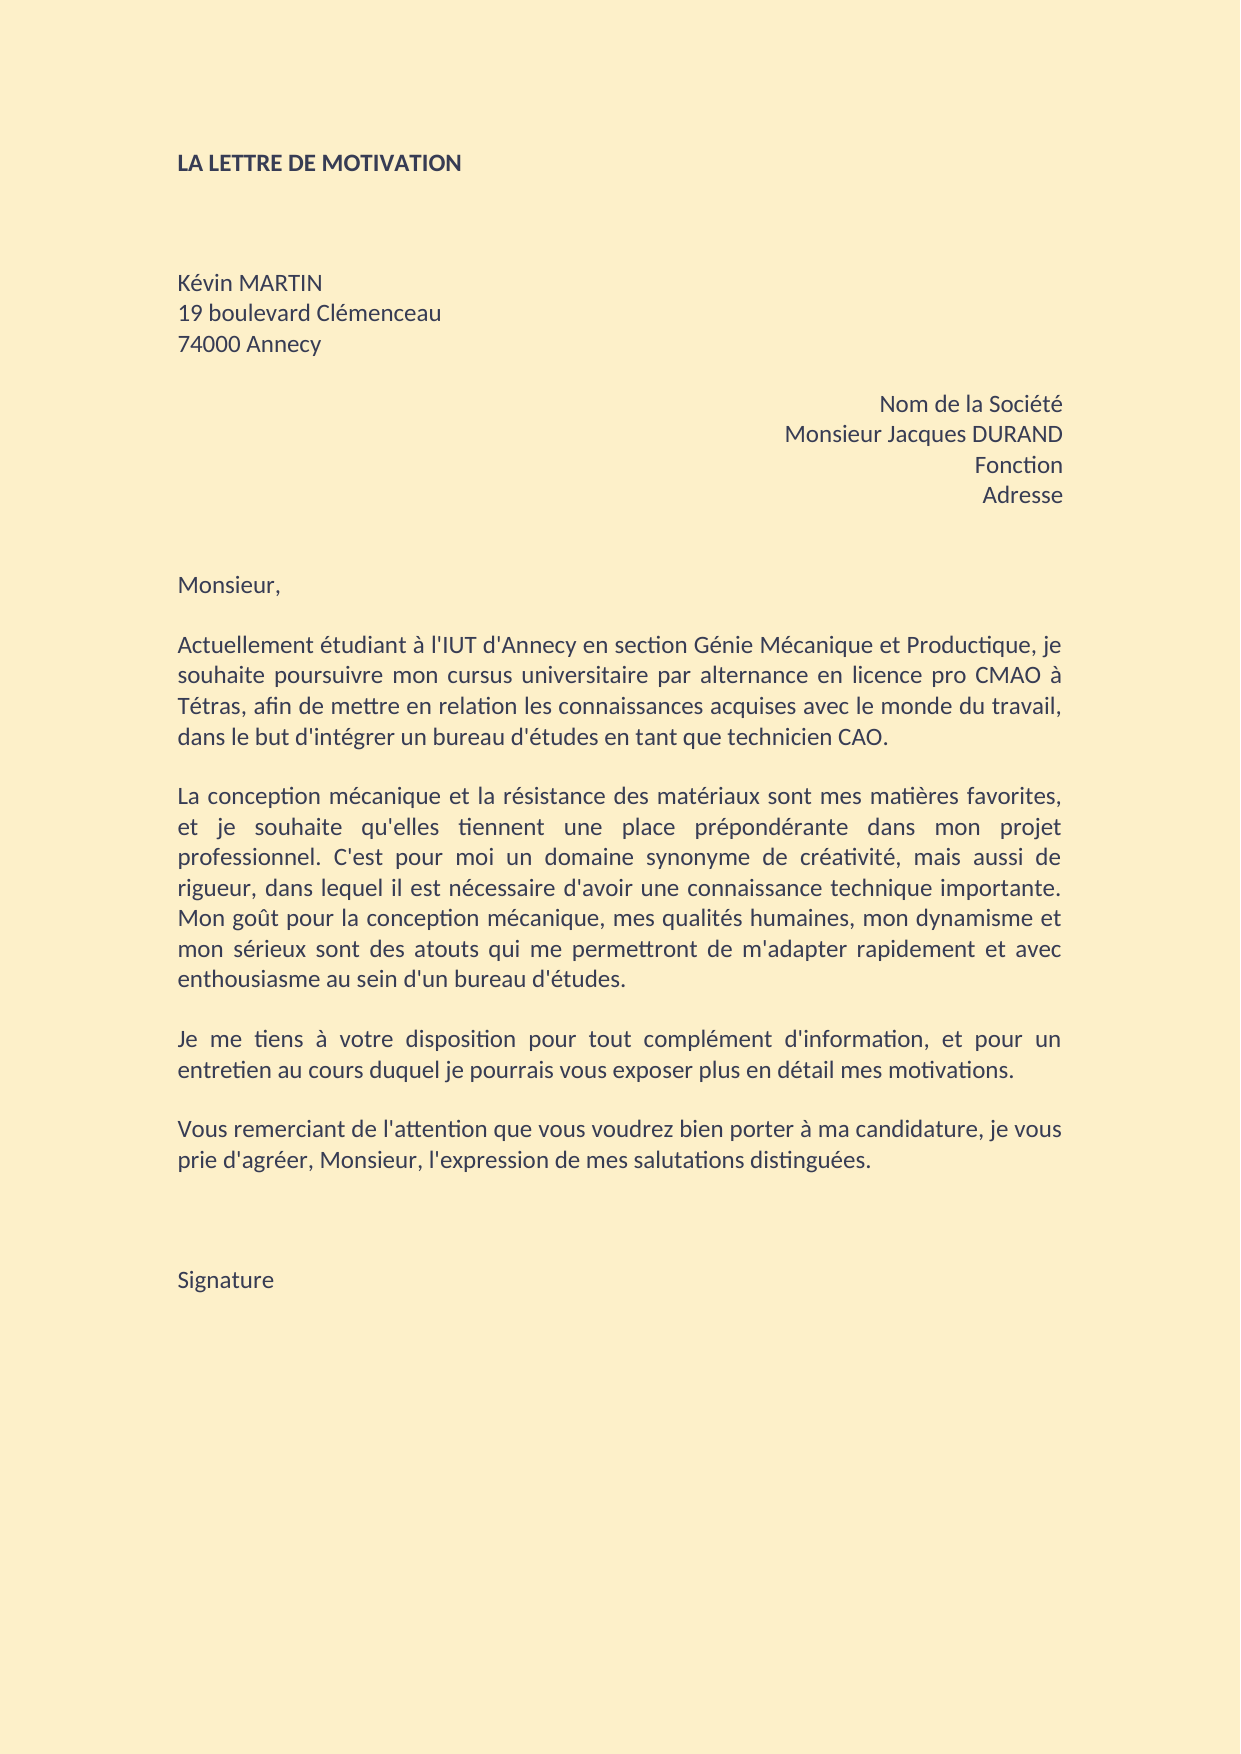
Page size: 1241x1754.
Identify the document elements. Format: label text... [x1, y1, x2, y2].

text Nom de la Société Monsieur Jacques DURAND Fonction Adresse [177, 388, 1063, 510]
text Je me tiens à votre disposition pour tout complément d'information, et pour un entretien au cours duquel je pourrais vous exposer plus en détail mes motivations. [177, 1023, 1063, 1084]
text Actuellement étudiant à l'IUT d'Annecy en section Génie Mécanique et Productique, je souhaite poursuivre mon cursus universitaire par alternance en licence pro CMAO à Tétras, afin de mettre en relation les connaissances acquises avec le monde du travail, dans le but d'intégrer un bureau d'études en tant que technicien CAO. [177, 629, 1063, 751]
text Signature [177, 1204, 1063, 1295]
text La conception mécanique et la résistance des matériaux sont mes matières favorites, et je souhaite qu'elles tiennent une place prépondérante dans mon projet professionnel. C'est pour moi un domaine synonyme de créativité, mais aussi de rigueur, dans lequel il est nécessaire d'avoir une connaissance technique importante. Mon goût pour la conception mécanique, mes qualités humaines, mon dynamisme et mon sérieux sont des atouts qui me permettront de m'adapter rapidement et avec enthousiasme au sein d'un bureau d'études. [177, 780, 1063, 994]
text Vous remerciant de l'attention que vous voudrez bien porter à ma candidature, je vous prie d'agréer, Monsieur, l'expression de mes salutations distinguées. [177, 1113, 1063, 1174]
text LA LETTRE DE MOTIVATION [177, 148, 1063, 178]
text Monsieur, [177, 539, 1063, 600]
text Kévin MARTIN 19 boulevard Clémenceau 74000 Annecy [177, 267, 1063, 358]
